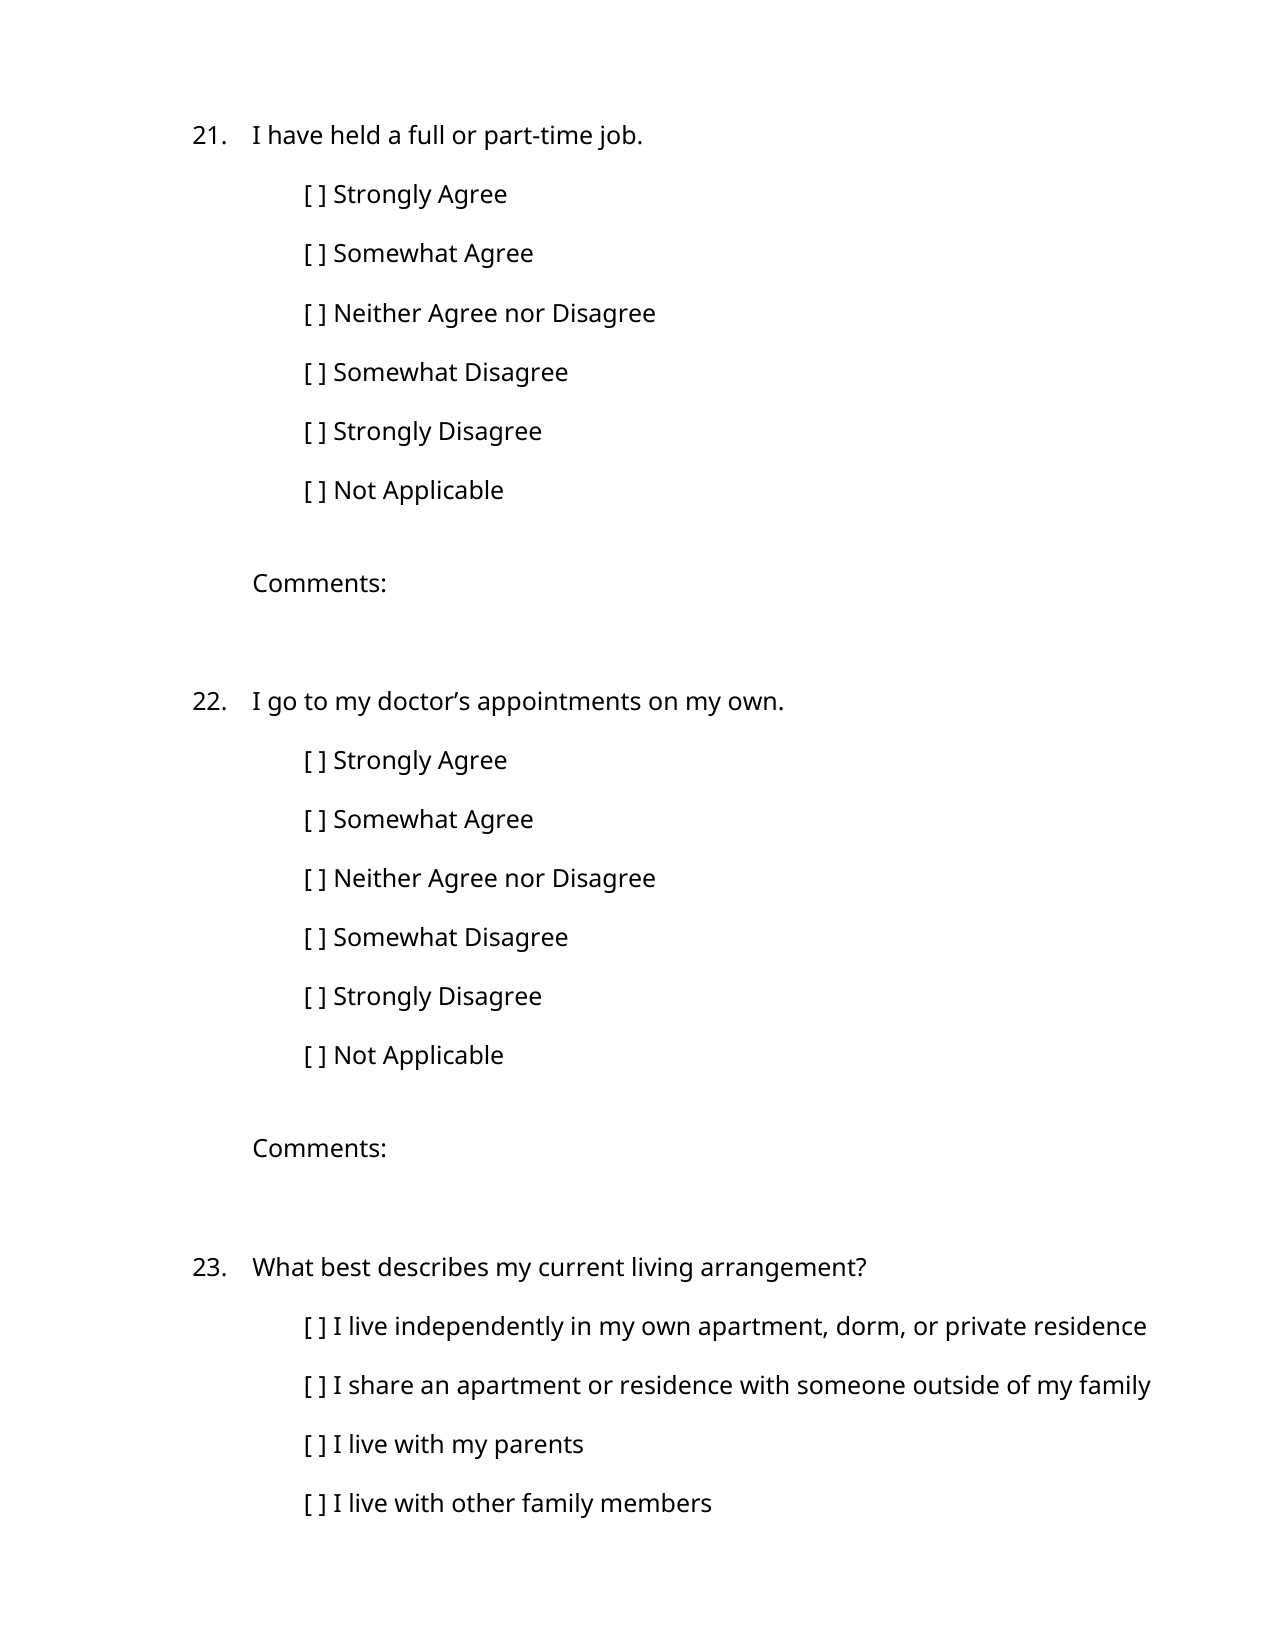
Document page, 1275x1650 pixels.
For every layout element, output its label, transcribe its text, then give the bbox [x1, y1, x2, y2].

text [ ] Somewhat Disagree [252, 354, 1186, 388]
text [ ] Somewhat Disagree [252, 920, 1186, 954]
text [ ] Not Applicable [252, 472, 1186, 506]
text [ ] Somewhat Agree [252, 802, 1186, 836]
text [ ] Strongly Agree [252, 743, 1186, 777]
text [ ] Not Applicable [252, 1038, 1186, 1072]
text [ ] I live with my parents [252, 1426, 1186, 1461]
text Comments: [252, 531, 1186, 599]
text [ ] Neither Agree nor Disagree [252, 295, 1186, 329]
text [ ] I share an apartment or residence with someone outside of my family [252, 1367, 1186, 1401]
text [ ] Somewhat Agree [252, 236, 1186, 270]
text [ ] Neither Agree nor Disagree [252, 861, 1186, 895]
text [ ] Strongly Disagree [252, 979, 1186, 1013]
list What best describes my current living arrangement? [192, 1249, 1186, 1283]
text [ ] Strongly Disagree [252, 413, 1186, 447]
text [ ] Strongly Agree [252, 177, 1186, 211]
text [ ] I live independently in my own apartment, dorm, or private residence [252, 1308, 1186, 1342]
list I go to my doctor’s appointments on my own. [192, 684, 1186, 718]
text [ ] I live with other family members [252, 1486, 1186, 1519]
list I have held a full or part-time job. [192, 118, 1186, 152]
text Comments: [252, 1097, 1186, 1165]
